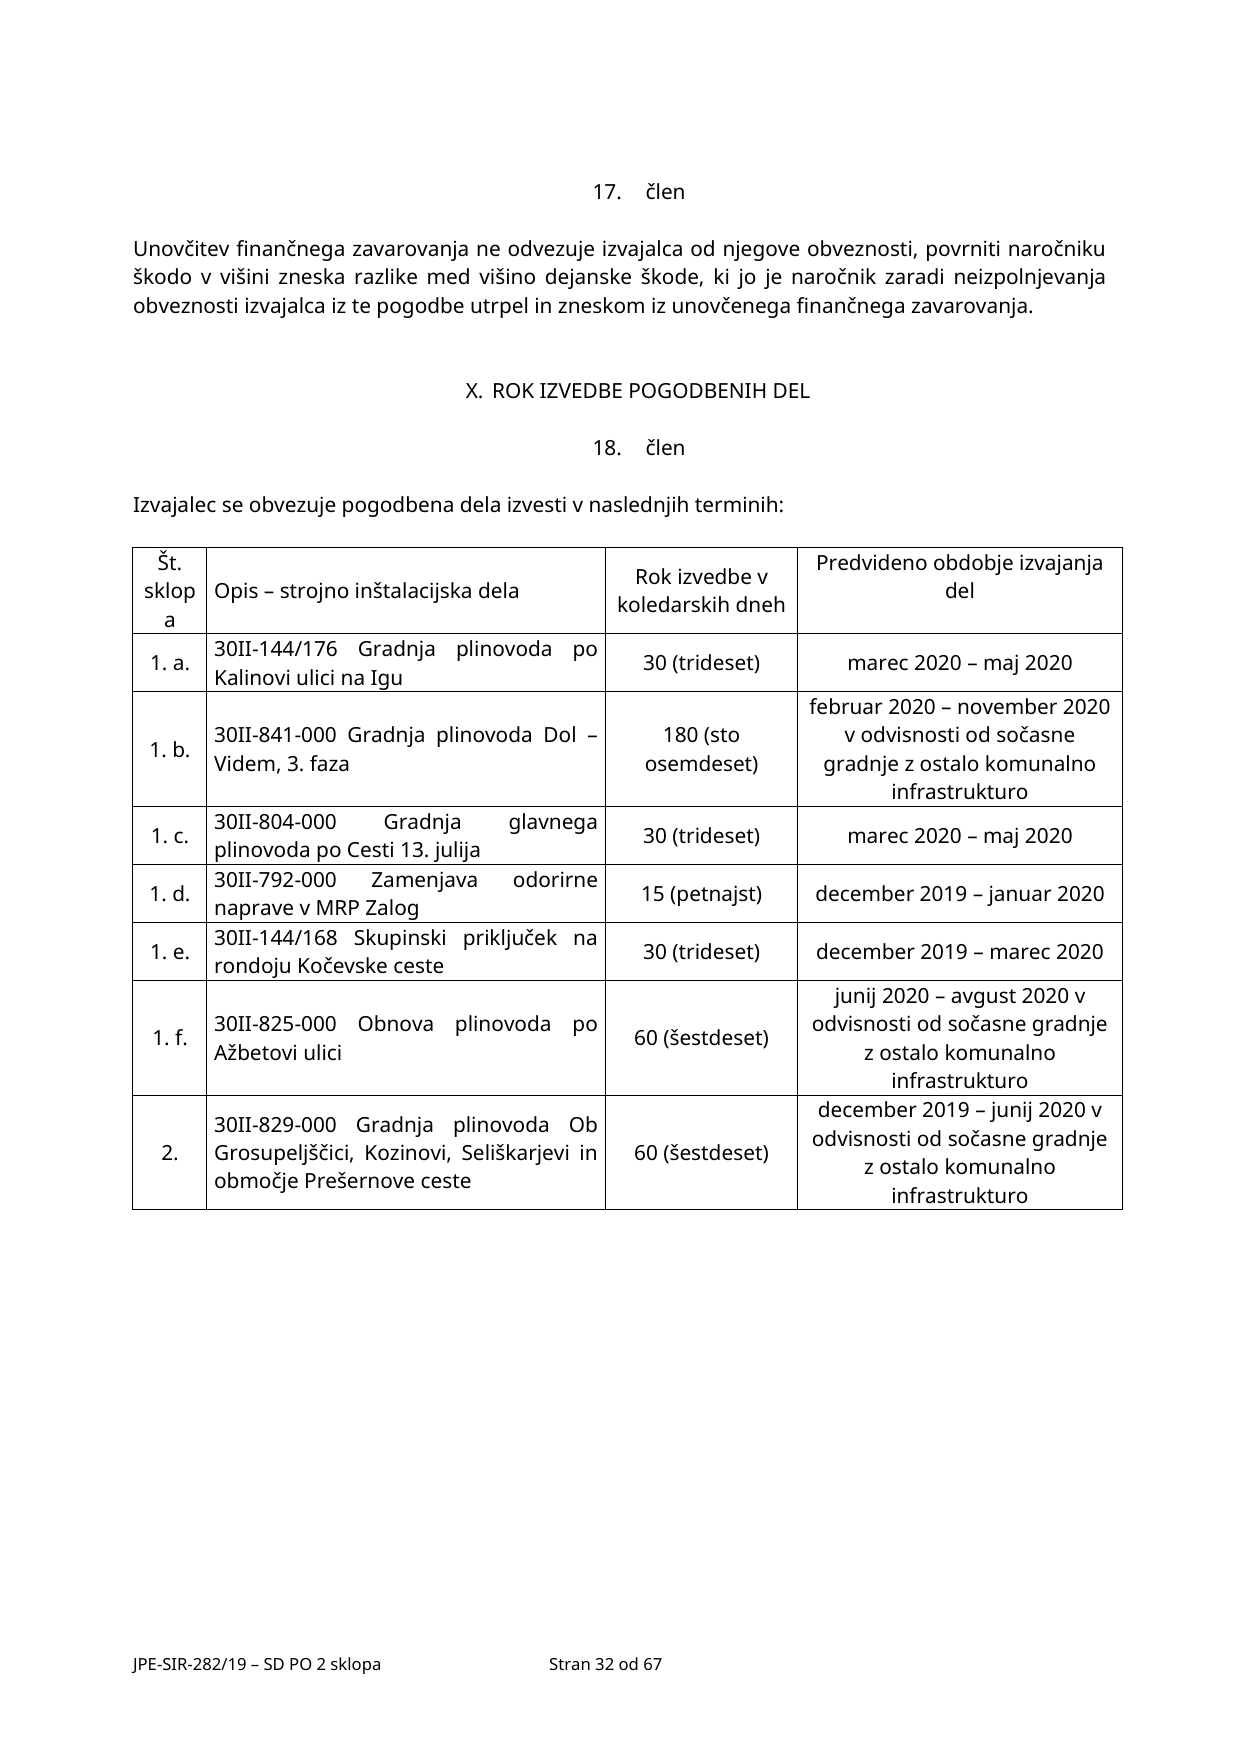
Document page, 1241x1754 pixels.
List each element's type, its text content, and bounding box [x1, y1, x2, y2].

table_cell 1. a. [133, 634, 206, 691]
table_header Opis – strojno inštalacijska dela [207, 548, 605, 633]
text Izvajalec se obvezuje pogodbena dela izvesti v naslednjih terminih: [133, 490, 1107, 518]
table_header Rok izvedbe v koledarskih dneh [606, 548, 797, 633]
table_cell marec 2020 – maj 2020 [798, 634, 1122, 691]
table_cell december 2019 – junij 2020 v odvisnosti od sočasne gradnje z ostalo komunalno infrastrukturo [798, 1096, 1122, 1209]
table_cell 15 (petnajst) [606, 865, 797, 922]
table_cell 30II-804-000 Gradnja glavnega plinovoda po Cesti 13. julija [207, 807, 605, 864]
table_cell marec 2020 – maj 2020 [798, 807, 1122, 864]
table_cell 1. f. [133, 981, 206, 1094]
table_cell 1. e. [133, 923, 206, 980]
table_header Št. sklopa [133, 548, 206, 633]
table_cell 30 (trideset) [606, 634, 797, 691]
text Unovčitev finančnega zavarovanja ne odvezuje izvajalca od njegove obveznosti, povrniti naročniku škodo v višini zneska razlike med višino dejanske škode, ki jo je naročnik zaradi neizpolnjevanja obveznosti izvajalca iz te pogodbe utrpel in zneskom iz unovčenega finančnega zavarovanja. [133, 234, 1107, 319]
list člen [170, 177, 1107, 206]
table_cell 30II-829-000 Gradnja plinovoda Ob Grosupeljščici, Kozinovi, Seliškarjevi in območje Prešernove ceste [207, 1096, 605, 1209]
table_header Predvideno obdobje izvajanja del [798, 548, 1122, 633]
table_cell 60 (šestdeset) [606, 1096, 797, 1209]
table_cell 30 (trideset) [606, 923, 797, 980]
list ROK IZVEDBE POGODBENIH DEL [168, 376, 1107, 405]
table_cell 60 (šestdeset) [606, 981, 797, 1094]
table_cell 1. c. [133, 807, 206, 864]
table_cell 1. b. [133, 692, 206, 806]
table_cell 30II-825-000 Obnova plinovoda po Ažbetovi ulici [207, 981, 605, 1094]
table_cell 30II-144/176 Gradnja plinovoda po Kalinovi ulici na Igu [207, 634, 605, 691]
table_cell december 2019 – marec 2020 [798, 923, 1122, 980]
table_cell 180 (sto osemdeset) [606, 692, 797, 806]
table_cell december 2019 – januar 2020 [798, 865, 1122, 922]
table_cell 30II-144/168 Skupinski priključek na rondoju Kočevske ceste [207, 923, 605, 980]
table_cell 1. d. [133, 865, 206, 922]
table_cell februar 2020 – november 2020 v odvisnosti od sočasne gradnje z ostalo komunalno infrastrukturo [798, 692, 1122, 806]
table_cell 30II-841-000 Gradnja plinovoda Dol – Videm, 3. faza [207, 692, 605, 806]
table_cell 2. [133, 1096, 206, 1209]
table_cell junij 2020 – avgust 2020 v odvisnosti od sočasne gradnje z ostalo komunalno infrastrukturo [798, 981, 1122, 1094]
list člen [170, 433, 1107, 462]
table_cell 30 (trideset) [606, 807, 797, 864]
table_cell 30II-792-000 Zamenjava odorirne naprave v MRP Zalog [207, 865, 605, 922]
